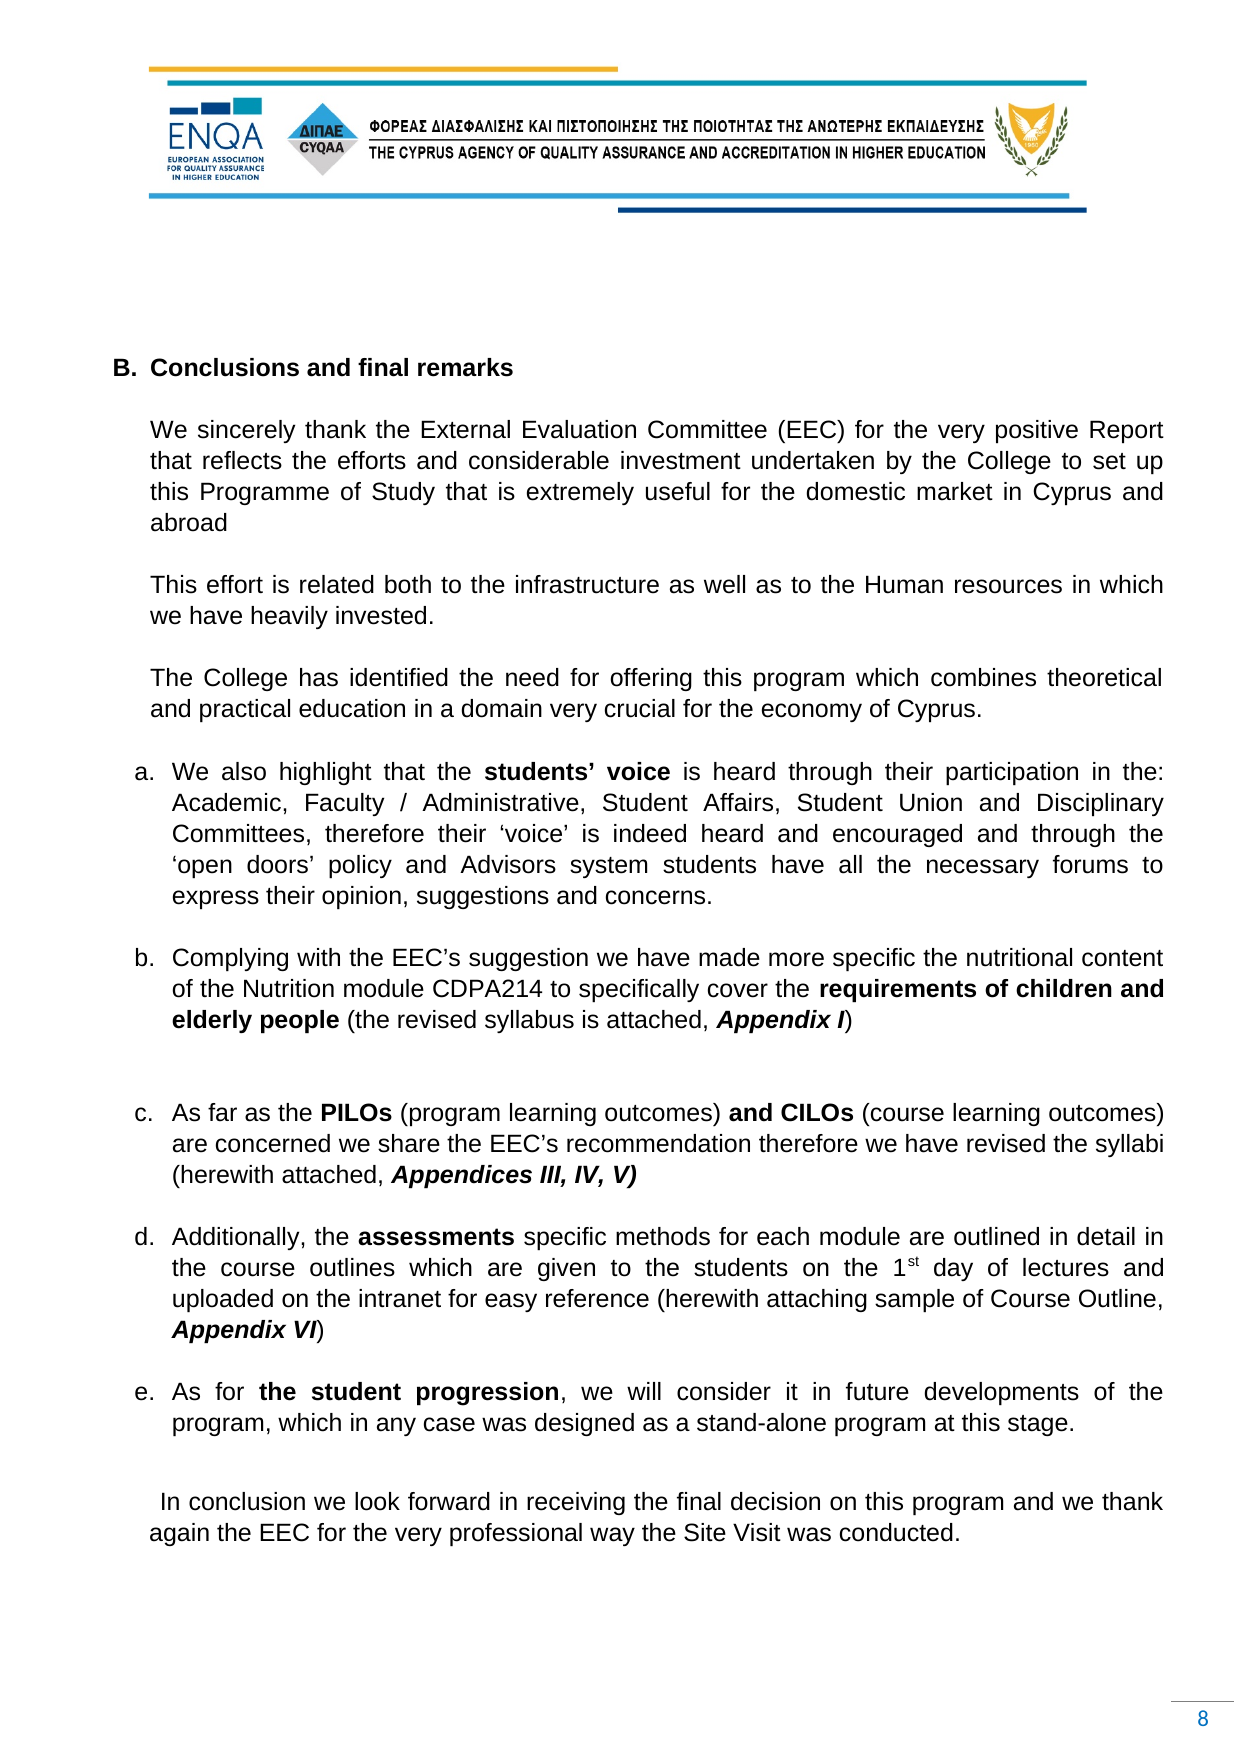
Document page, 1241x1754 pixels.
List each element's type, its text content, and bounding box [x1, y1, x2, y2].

list Conclusions and final remarks [112, 353, 1165, 382]
list Additionally, the assessments specific methods for each module are outlined in detail in the course outlines which are given to the students on the 1st day of lectures and uploaded on the intranet for easy reference (herewith attaching sample of Course Outline, Appendix VI) [134, 1222, 1165, 1344]
list We sincerely thank the External Evaluation Committee (EEC) for the very positive Report that reflects the efforts and considerable investment undertaken by the College to set up this Programme of Study that is extremely useful for the domestic market in Cyprus and abroad [150, 415, 1165, 537]
text In conclusion we look forward in receiving the final decision on this program and we thank again the EEC for the very professional way the Site Visit was conducted. [104, 1487, 1165, 1547]
list This effort is related both to the infrastructure as well as to the Human resources in which we have heavily invested. [150, 570, 1165, 630]
list The College has identified the need for offering this program which combines theoretical and practical education in a domain very crucial for the economy of Cyprus. [150, 663, 1165, 723]
list As for the student progression, we will consider it in future developments of the program, which in any case was designed as a stand-alone program at this stage. [134, 1377, 1165, 1437]
list We also highlight that the students’ voice is heard through their participation in the: Academic, Faculty / Administrative, Student Affairs, Student Union and Disciplinary Committees, therefore their ‘voice’ is indeed heard and encouraged and through the ‘open doors’ policy and Advisors system students have all the necessary forums to express their opinion, suggestions and concerns. [134, 757, 1165, 909]
picture [148, 62, 1087, 216]
list As far as the PILOs (program learning outcomes) and CILOs (course learning outcomes) are concerned we share the EEC’s recommendation therefore we have revised the syllabi (herewith attached, Appendices III, IV, V) [134, 1098, 1165, 1189]
list Complying with the EEC’s suggestion we have made more specific the nutritional content of the Nutrition module CDPA214 to specifically cover the requirements of children and elderly people (the revised syllabus is attached, Appendix I) [134, 943, 1165, 1034]
